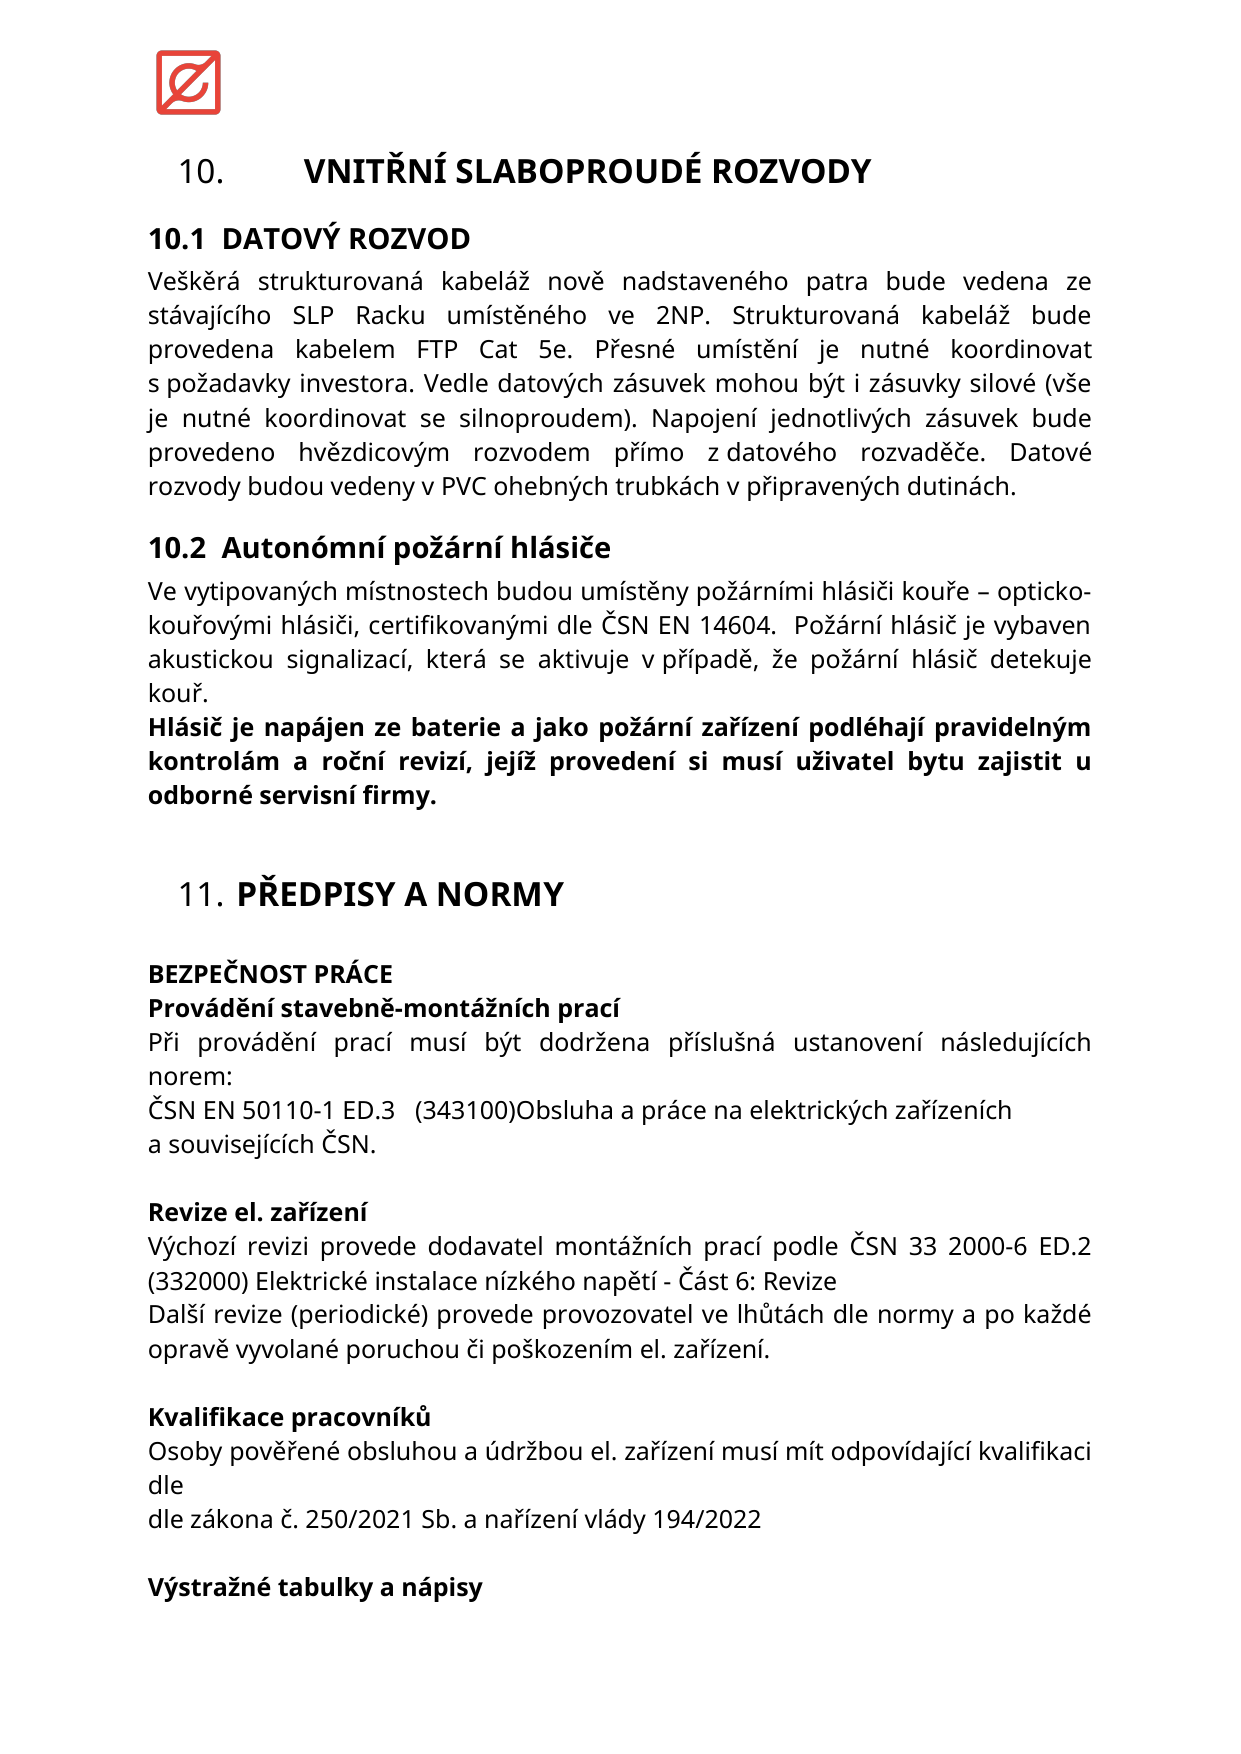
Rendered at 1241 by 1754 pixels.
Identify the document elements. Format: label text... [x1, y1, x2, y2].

list Autonómní požární hlásiče [148, 527, 1093, 567]
text Ve vytipovaných místnostech budou umístěny požárními hlásiči kouře – opticko-kouřovými hlásiči, certifikovanými dle ČSN EN 14604. Požární hlásič je vybaven akustickou signalizací, která se aktivuje v případě, že požární hlásič detekuje kouř. [148, 573, 1093, 709]
text Osoby pověřené obsluhou a údržbou el. zařízení musí mít odpovídající kvalifikaci dle [148, 1433, 1093, 1502]
subtitle Vnitřní slaboproudé rozvody [177, 148, 1093, 193]
text Další revize (periodické) provede provozovatel ve lhůtách dle normy a po každé opravě vyvolané poruchou či poškozením el. zařízení. [148, 1297, 1093, 1365]
text Výstražné tabulky a nápisy [148, 1570, 1093, 1604]
text Provádění stavebně-montážních prací [148, 991, 1093, 1025]
text BEZPEČNOST PRÁCE [148, 957, 1093, 991]
text Veškěrá strukturovaná kabeláž nově nadstaveného patra bude vedena ze stávajícího SLP Racku umístěného ve 2NP. Strukturovaná kabeláž bude provedena kabelem FTP Cat 5e. Přesné umístění je nutné koordinovat s požadavky investora. Vedle datových zásuvek mohou být i zásuvky silové (vše je nutné koordinovat se silnoproudem). Napojení jednotlivých zásuvek bude provedeno hvězdicovým rozvodem přímo z datového rozvaděče. Datové rozvody budou vedeny v PVC ohebných trubkách v připravených dutinách. [148, 264, 1093, 502]
subtitle PŘEDPISY A NORMY [177, 871, 1093, 916]
picture [113, 30, 264, 136]
text Hlásič je napájen ze baterie a jako požární zařízení podléhají pravidelným kontrolám a roční revizí, jejíž provedení si musí uživatel bytu zajistit u odborné servisní firmy. [148, 709, 1093, 812]
text Při provádění prací musí být dodržena příslušná ustanovení následujících norem: [148, 1025, 1093, 1093]
text Revize el. zařízení [148, 1195, 1093, 1229]
list DATOVÝ ROZVOD [148, 218, 1093, 258]
text a souvisejících ČSN. [148, 1127, 1093, 1161]
text dle zákona č. 250/2021 Sb. a nařízení vlády 194/2022 [148, 1502, 1093, 1536]
text Kvalifikace pracovníků [148, 1399, 1093, 1433]
text ČSN EN 50110-1 ED.3 (343100)Obsluha a práce na elektrických zařízeních [148, 1093, 1093, 1127]
text Výchozí revizi provede dodavatel montážních prací podle ČSN 33 2000-6 ED.2 (332000) Elektrické instalace nízkého napětí - Část 6: Revize [148, 1229, 1093, 1297]
